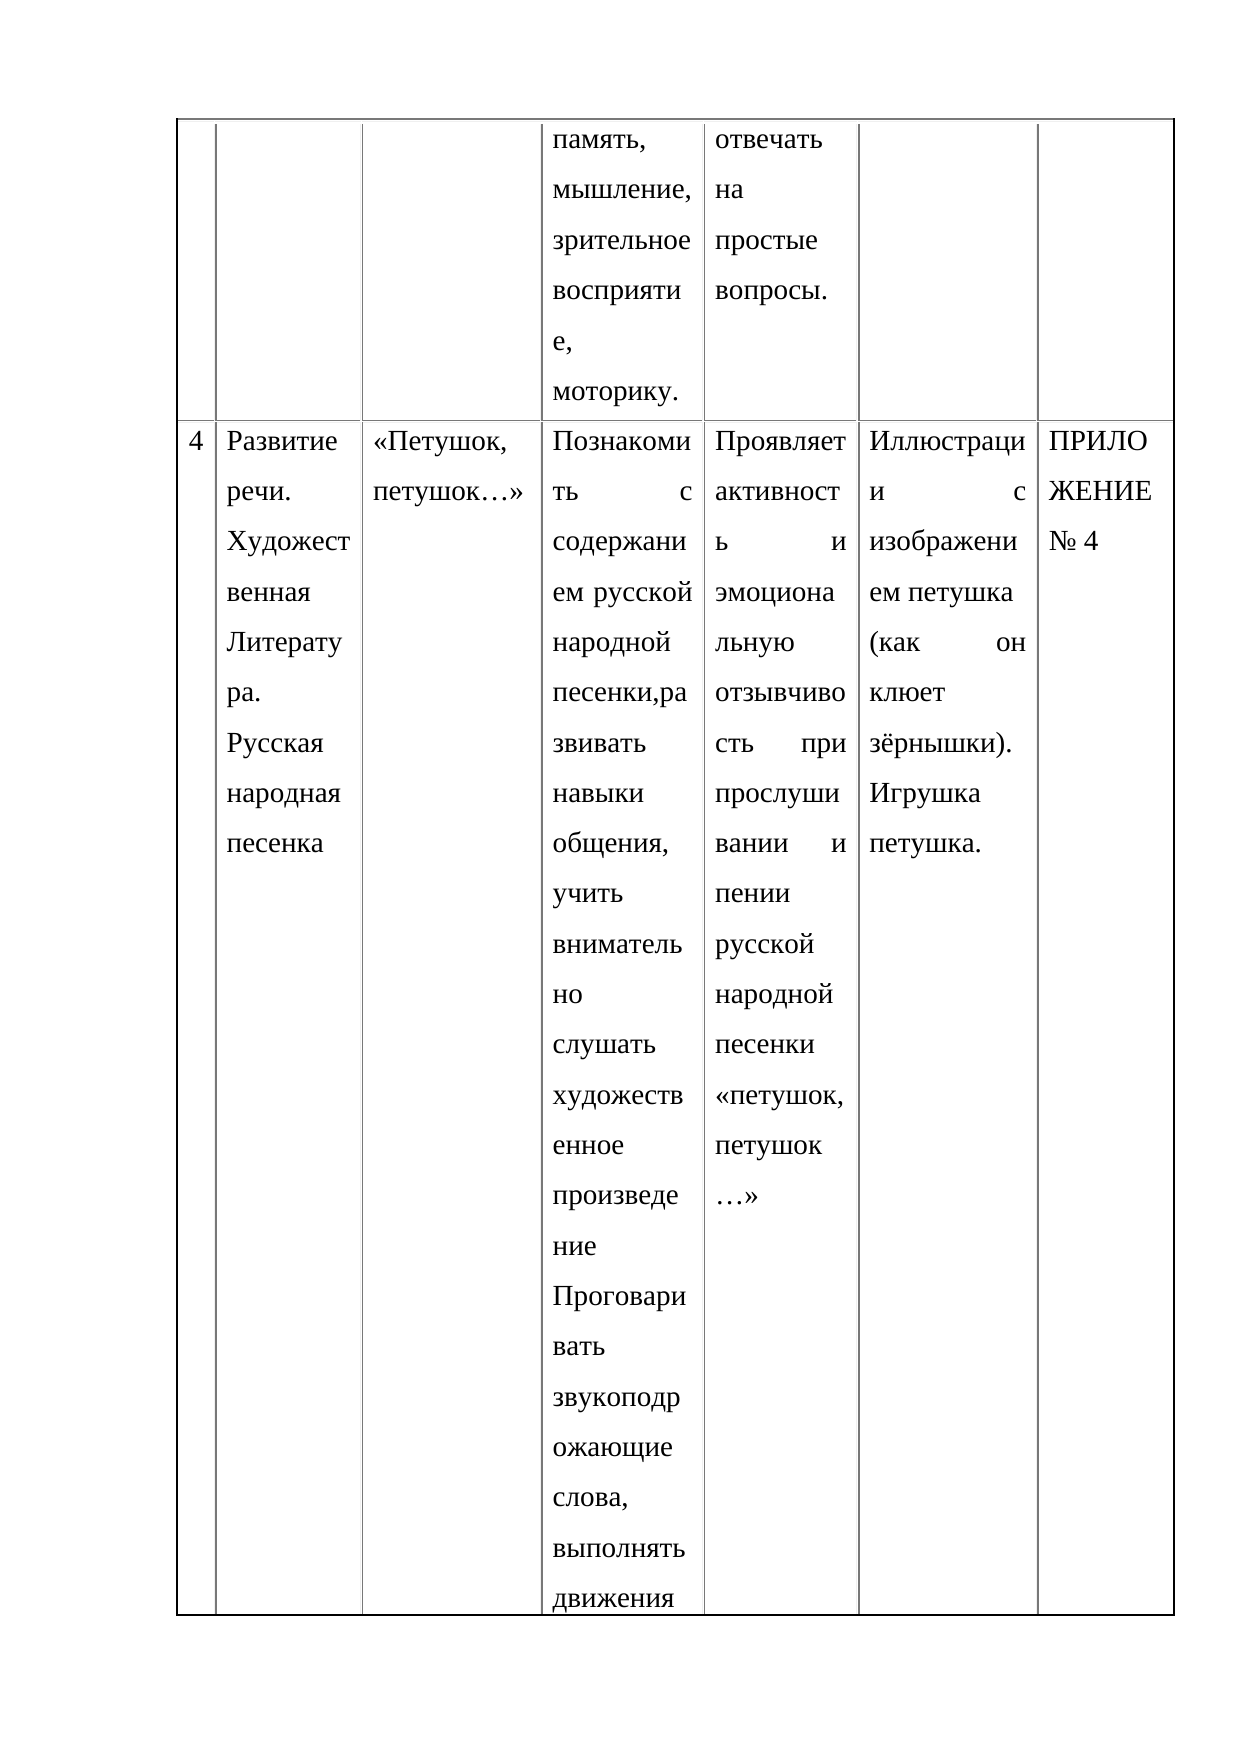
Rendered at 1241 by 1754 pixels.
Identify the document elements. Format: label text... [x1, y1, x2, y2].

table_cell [858, 122, 1037, 419]
table_cell Конструирование [215, 122, 362, 419]
table_cell 4 [178, 423, 214, 1613]
table_cell ПРИЛОЖЕНИЕ № 4 [1039, 423, 1173, 1613]
table_cell 3 [178, 120, 215, 419]
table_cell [543, 423, 702, 1613]
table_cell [704, 120, 858, 419]
table_cell [1037, 122, 1173, 419]
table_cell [217, 423, 360, 1613]
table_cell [705, 423, 856, 1613]
table_cell «Машинки и дорожки» [362, 122, 541, 419]
table_cell «Петушок, петушок…» [363, 423, 540, 1613]
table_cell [860, 423, 1036, 1613]
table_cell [541, 122, 704, 419]
